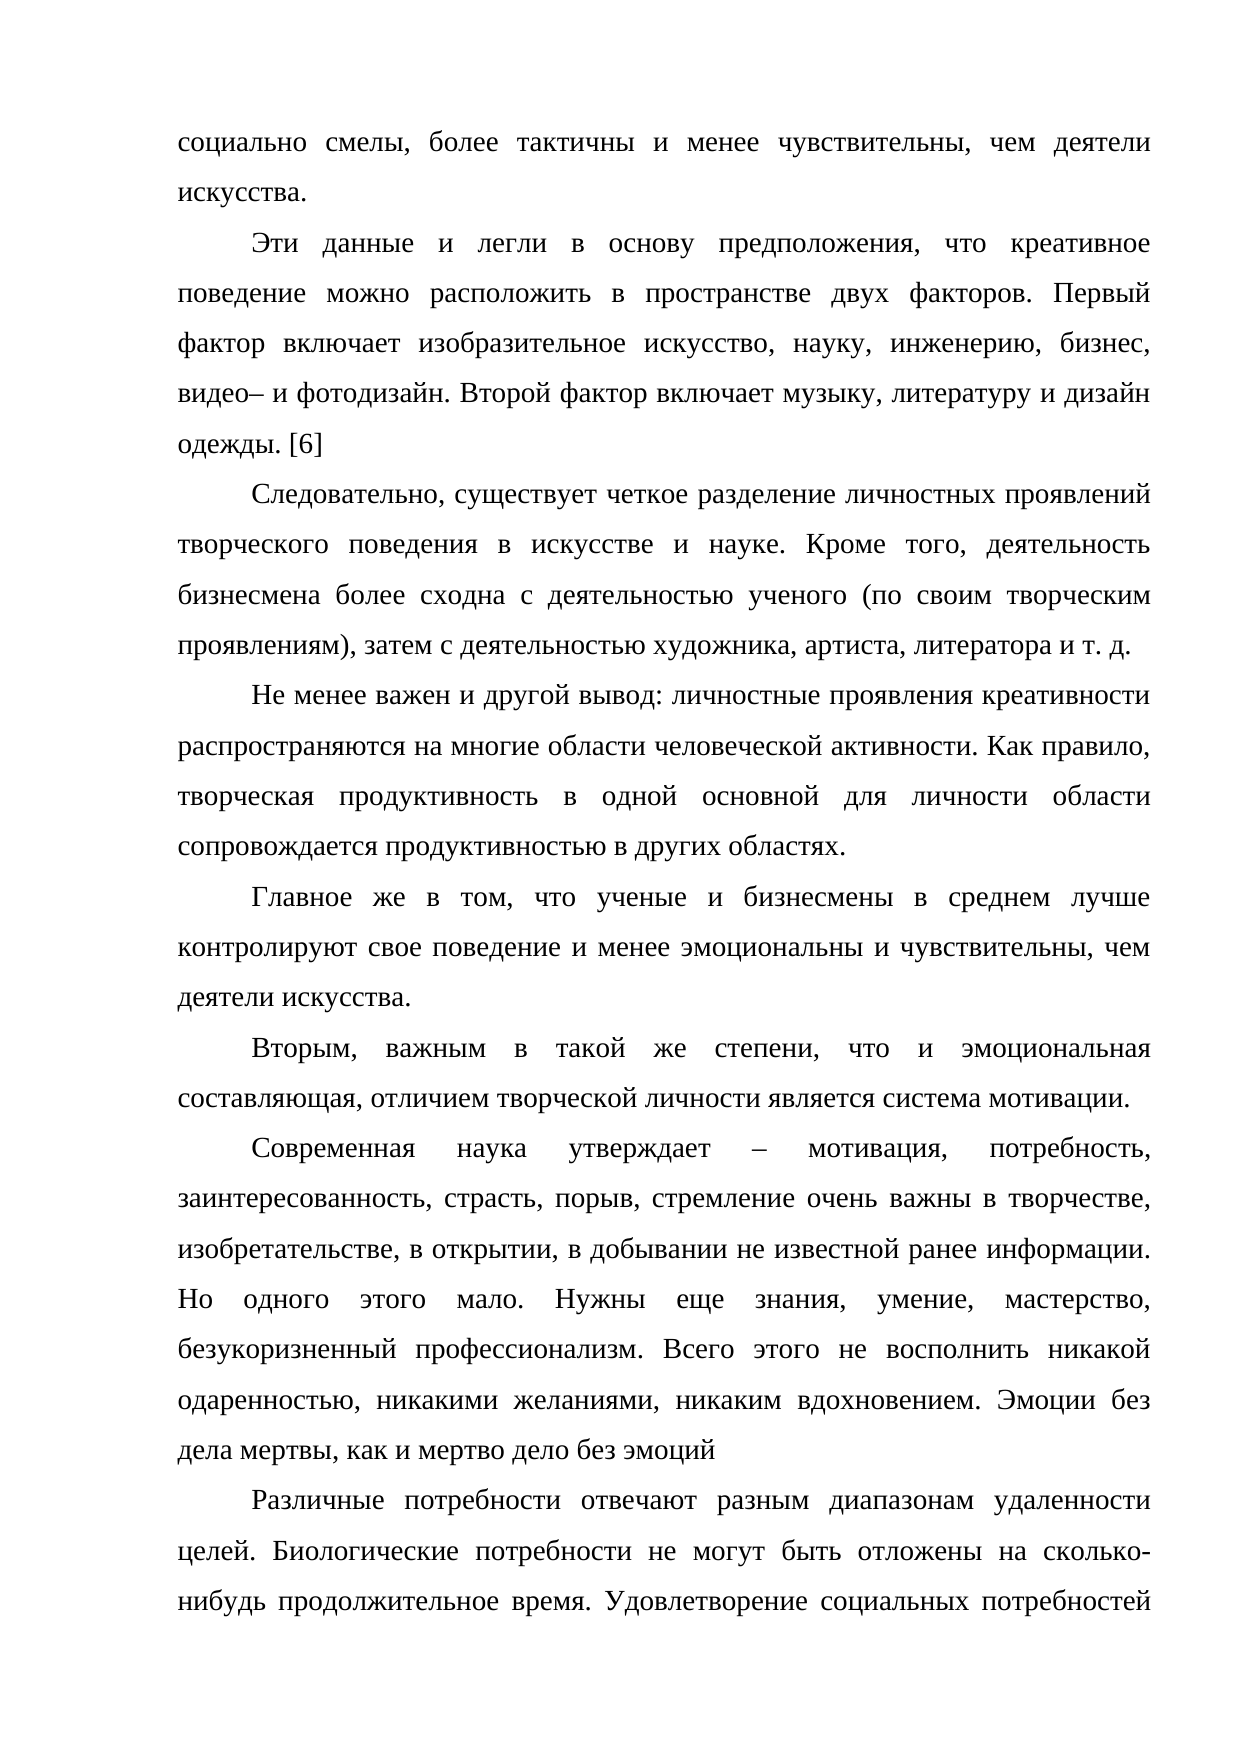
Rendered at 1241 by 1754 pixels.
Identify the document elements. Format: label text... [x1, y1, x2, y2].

text Главное же в том, что ученые и бизнесмены в среднем лучше контролируют свое поведение и менее эмоциональны и чувствительны, чем деятели искусства. [177, 879, 1152, 1013]
text Эти данные и легли в основу предположения, что креативное поведение можно расположить в пространстве двух факторов. Первый фактор включает изобразительное искусство, науку, инженерию, бизнес, видео– и фотодизайн. Второй фактор включает музыку, литературу и дизайн одежды. [6] [177, 225, 1152, 459]
text Современная наука утверждает – мотивация, потребность, заинтересованность, страсть, порыв, стремление очень важны в творчестве, изобретательстве, в открытии, в добывании не известной ранее информации. Но одного этого мало. Нужны еще знания, умение, мастерство, безукоризненный профессионализм. Всего этого не восполнить никакой одаренностью, никакими желаниями, никаким вдохновением. Эмоции без дела мертвы, как и мертво дело без эмоций [177, 1130, 1152, 1466]
text Не менее важен и другой вывод: личностные проявления креативности распространяются на многие области человеческой активности. Как правило, творческая продуктивность в одной основной для личности области сопровождается продуктивностью в других областях. [177, 677, 1152, 862]
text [177, 124, 1152, 208]
text Вторым, важным в такой же степени, что и эмоциональная составляющая, отличием творческой личности является система мотивации. [177, 1030, 1152, 1113]
text Следовательно, существует четкое разделение личностных проявлений творческого поведения в искусстве и науке. Кроме того, деятельность бизнесмена более сходна с деятельностью ученого (по своим творческим проявлениям), затем с деятельностью художника, артиста, литератора и т. д. [177, 476, 1152, 661]
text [177, 1482, 1152, 1617]
